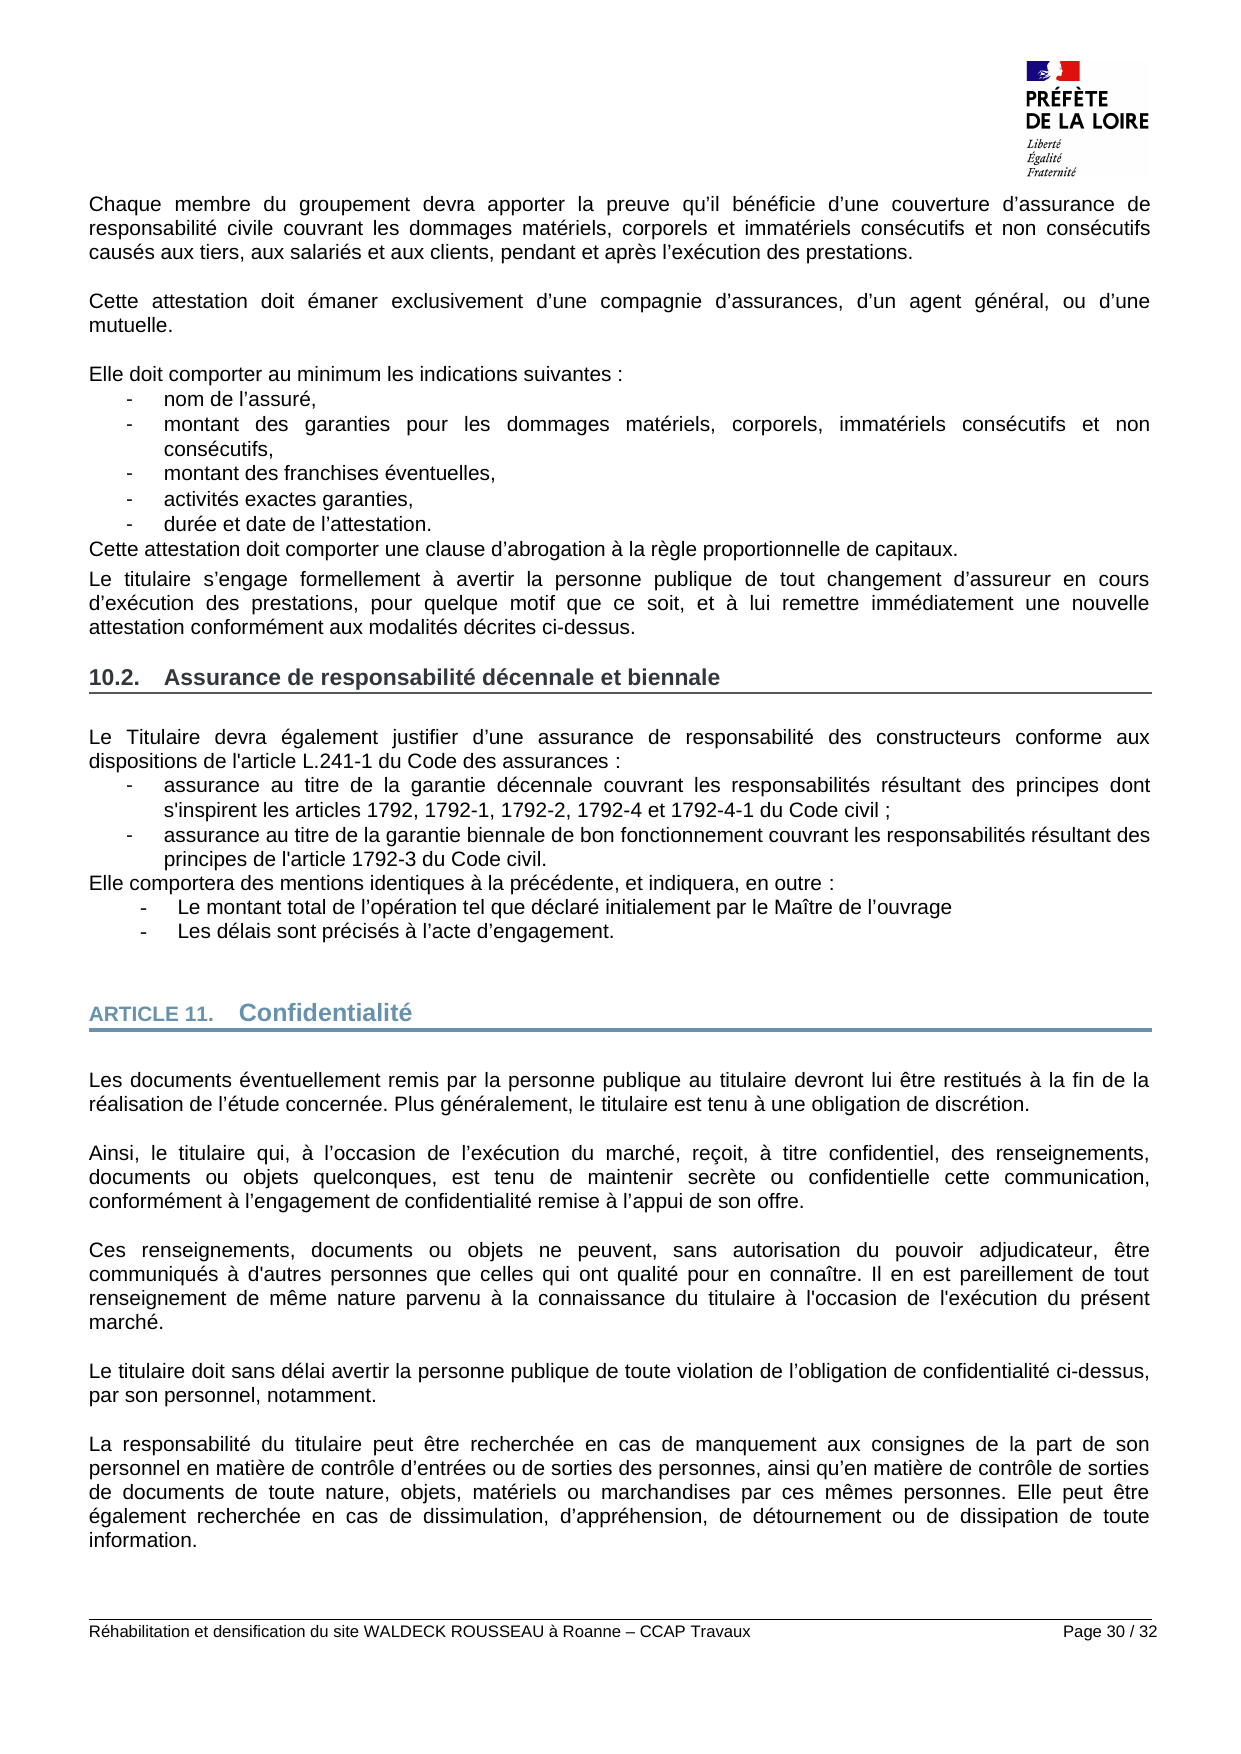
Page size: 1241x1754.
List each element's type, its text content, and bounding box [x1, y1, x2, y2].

text La responsabilité du titulaire peut être recherchée en cas de manquement aux consignes de la part de son personnel en matière de contrôle d’entrées ou de sorties des personnes, ainsi qu’en matière de contrôle de sorties de documents de toute nature, objets, matériels ou marchandises par ces mêmes personnes. Elle peut être également recherchée en cas de dissimulation, d’appréhension, de détournement ou de dissipation de toute information. [89, 1432, 1152, 1551]
list nom de l’assuré, [126, 386, 1152, 411]
text Le titulaire s’engage formellement à avertir la personne publique de tout changement d’assureur en cours d’exécution des prestations, pour quelque motif que ce soit, et à lui remettre immédiatement une nouvelle attestation conformément aux modalités décrites ci-dessus. [89, 567, 1152, 639]
text Ces renseignements, documents ou objets ne peuvent, sans autorisation du pouvoir adjudicateur, être communiqués à d'autres personnes que celles qui ont qualité pour en connaître. Il en est pareillement de tout renseignement de même nature parvenu à la connaissance du titulaire à l'occasion de l'exécution du présent marché. [89, 1238, 1152, 1334]
text Chaque membre du groupement devra apporter la preuve qu’il bénéficie d’une couverture d’assurance de responsabilité civile couvrant les dommages matériels, corporels et immatériels consécutifs et non consécutifs causés aux tiers, aux salariés et aux clients, pendant et après l’exécution des prestations. [89, 192, 1152, 264]
list Les délais sont précisés à l’acte d’engagement. [140, 919, 1152, 943]
list montant des franchises éventuelles, [126, 461, 1152, 486]
list assurance au titre de la garantie décennale couvrant les responsabilités résultant des principes dont s'inspirent les articles 1792, 1792-1, 1792-2, 1792-4 et 1792-4-1 du Code civil ; [126, 772, 1152, 822]
text Ainsi, le titulaire qui, à l’occasion de l’exécution du marché, reçoit, à titre confidentiel, des renseignements, documents ou objets quelconques, est tenu de maintenir secrète ou confidentielle cette communication, conformément à l’engagement de confidentialité remise à l’appui de son offre. [89, 1141, 1152, 1213]
list assurance au titre de la garantie biennale de bon fonctionnement couvrant les responsabilités résultant des principes de l'article 1792-3 du Code civil. [126, 822, 1152, 871]
list Le montant total de l’opération tel que déclaré initialement par le Maître de l’ouvrage [140, 895, 1152, 919]
subtitle Confidentialité [89, 998, 1152, 1028]
subtitle Assurance de responsabilité décennale et biennale [89, 664, 1152, 692]
text Elle comportera des mentions identiques à la précédente, et indiquera, en outre : [89, 871, 1152, 895]
list montant des garanties pour les dommages matériels, corporels, immatériels consécutifs et non consécutifs, [126, 411, 1152, 461]
text Cette attestation doit comporter une clause d’abrogation à la règle proportionnelle de capitaux. [89, 537, 1152, 561]
text Le Titulaire devra également justifier d’une assurance de responsabilité des constructeurs conforme aux dispositions de l'article L.241-1 du Code des assurances : [89, 724, 1152, 772]
text Cette attestation doit émaner exclusivement d’une compagnie d’assurances, d’un agent général, ou d’une mutuelle. [89, 289, 1152, 337]
list activités exactes garanties, [126, 486, 1152, 511]
text Elle doit comporter au minimum les indications suivantes : [89, 362, 1152, 386]
list durée et date de l’attestation. [126, 511, 1152, 537]
text Les documents éventuellement remis par la personne publique au titulaire devront lui être restitués à la fin de la réalisation de l’étude concernée. Plus généralement, le titulaire est tenu à une obligation de discrétion. [89, 1068, 1152, 1116]
text Le titulaire doit sans délai avertir la personne publique de toute violation de l’obligation de confidentialité ci-dessus, par son personnel, notamment. [89, 1359, 1152, 1407]
picture [1026, 61, 1149, 177]
